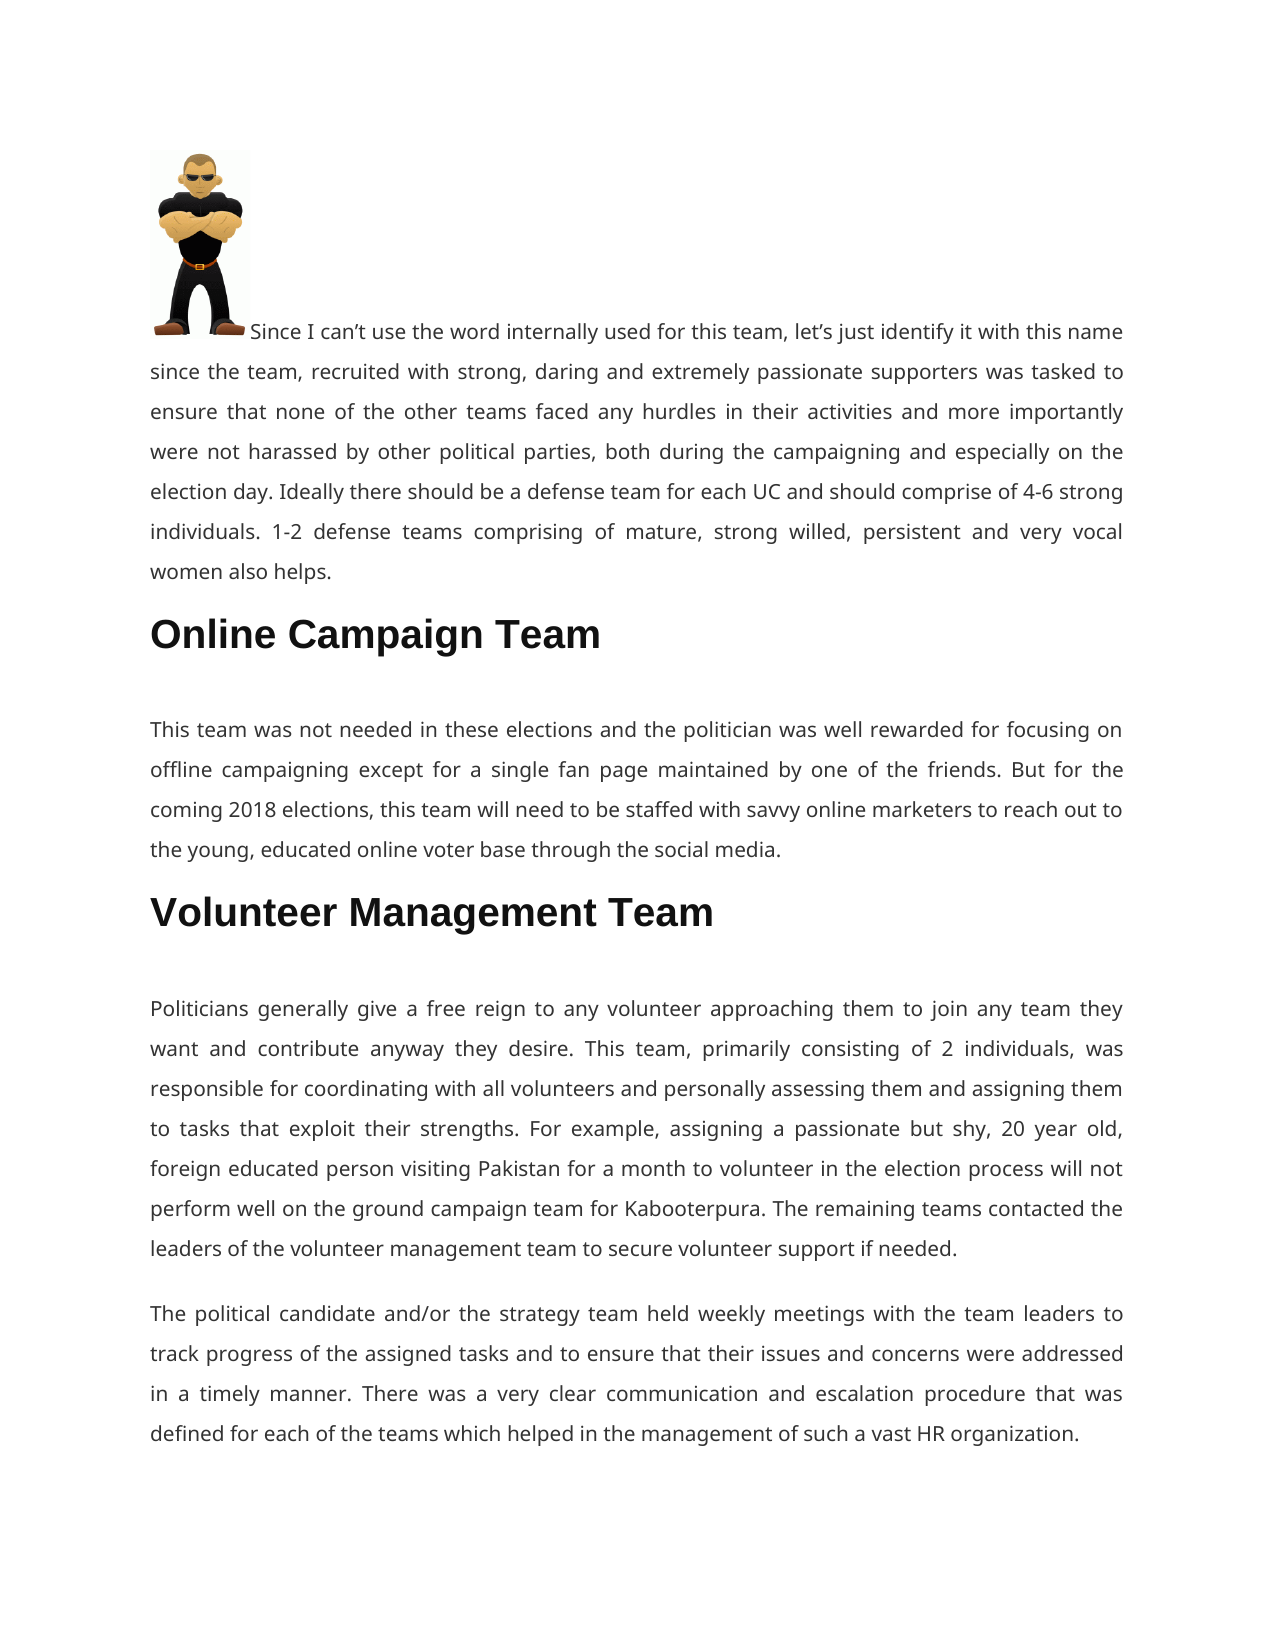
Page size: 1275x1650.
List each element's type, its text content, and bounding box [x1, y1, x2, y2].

text Online Campaign Team [150, 610, 1125, 657]
text The political candidate and/or the strategy team held weekly meetings with the team leaders to track progress of the assigned tasks and to ensure that their issues and concerns were addressed in a timely manner. There was a very clear communication and escalation procedure that was defined for each of the teams which helped in the management of such a vast HR organization. [150, 1287, 1125, 1447]
text This team was not needed in these elections and the politician was well rewarded for focusing on offline campaigning except for a single fan page maintained by one of the friends. But for the coming 2018 elections, this team will need to be staffed with savvy online marketers to reach out to the young, educated online voter base through the social media. [150, 704, 1125, 864]
text Since I can’t use the word internally used for this team, let’s just identify it with this name since the team, recruited with strong, daring and extremely passionate supporters was tasked to ensure that none of the other teams faced any hurdles in their activities and more importantly were not harassed by other political parties, both during the campaigning and especially on the election day. Ideally there should be a defense team for each UC and should comprise of 4-6 strong individuals. 1-2 defense teams comprising of mature, strong willed, persistent and very vocal women also helps. [150, 150, 1125, 585]
text Volunteer Management Team [150, 889, 1125, 936]
picture [150, 150, 251, 339]
text Politicians generally give a free reign to any volunteer approaching them to join any team they want and contribute anyway they desire. This team, primarily consisting of 2 individuals, was responsible for coordinating with all volunteers and personally assessing them and assigning them to tasks that exploit their strengths. For example, assigning a passionate but shy, 20 year old, foreign educated person visiting Pakistan for a month to volunteer in the election process will not perform well on the ground campaign team for Kabooterpura. The remaining teams contacted the leaders of the volunteer management team to secure volunteer support if needed. [150, 982, 1125, 1262]
